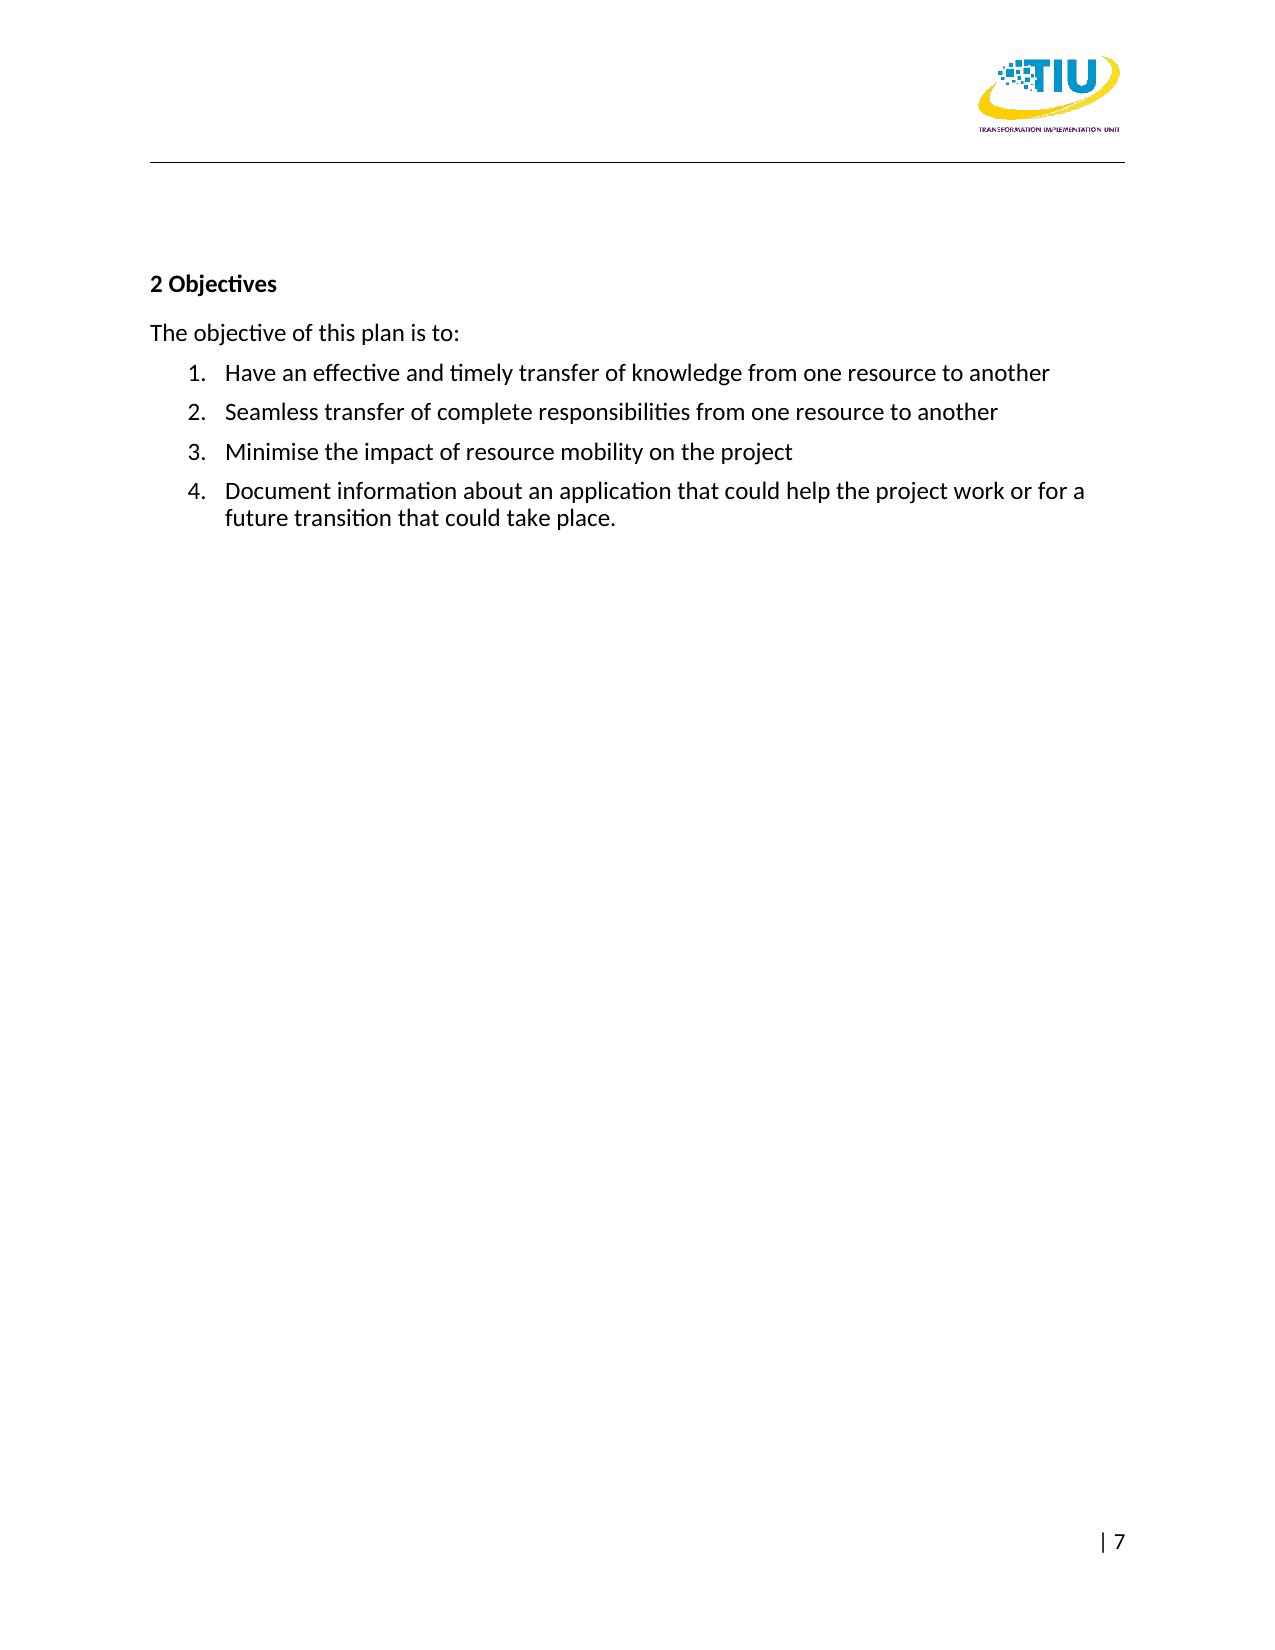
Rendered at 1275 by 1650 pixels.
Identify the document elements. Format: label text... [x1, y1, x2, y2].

text 2 Objectives [150, 268, 1125, 299]
list Seamless transfer of complete responsibilities from one resource to another [187, 399, 1125, 426]
text The objective of this plan is to: [150, 320, 1125, 347]
list Minimise the impact of resource mobility on the project [187, 438, 1125, 466]
list Have an effective and timely transfer of knowledge from one resource to another [187, 359, 1125, 386]
list Document information about an application that could help the project work or for a future transition that could take place. [187, 478, 1125, 532]
picture [976, 51, 1124, 135]
